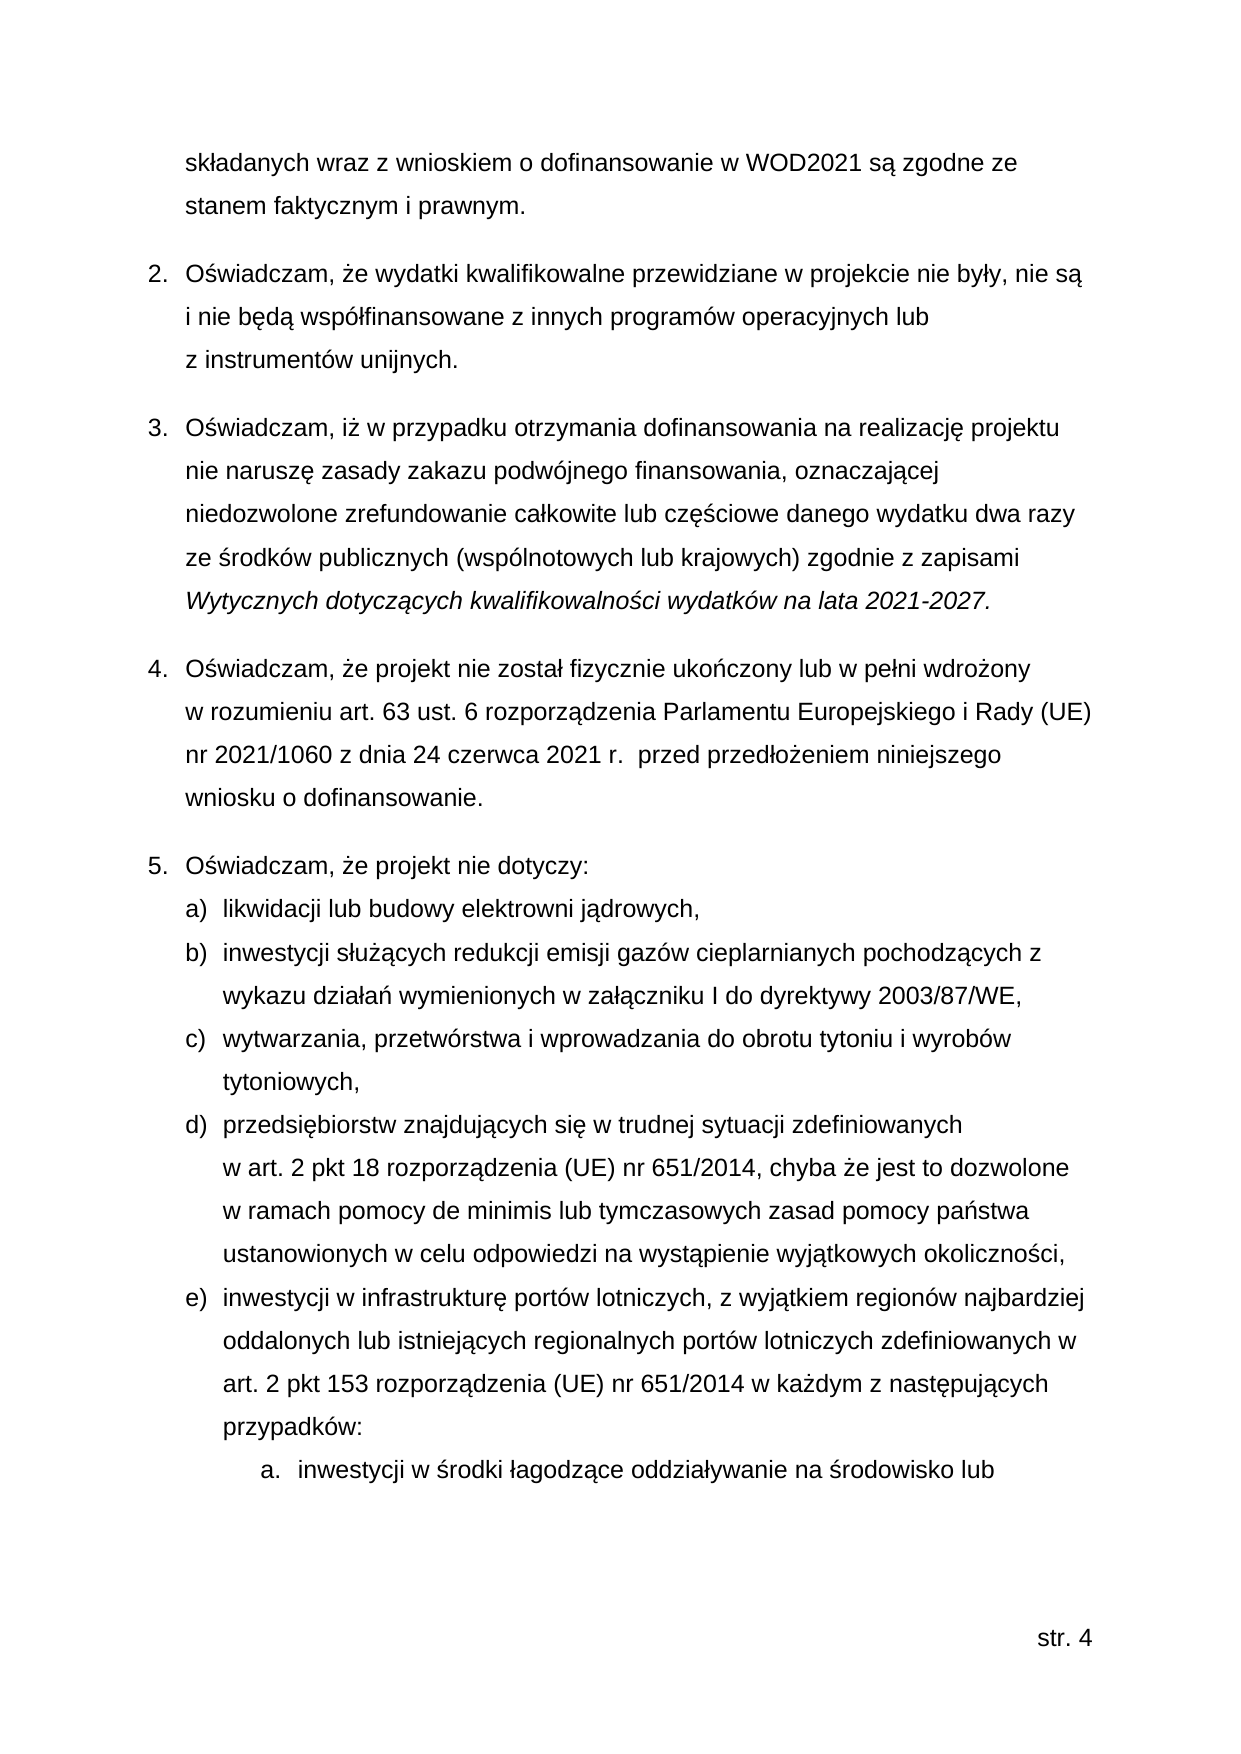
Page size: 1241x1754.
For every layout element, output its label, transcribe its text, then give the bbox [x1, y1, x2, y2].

list przedsiębiorstw znajdujących się w trudnej sytuacji zdefiniowanych w art. 2 pkt 18 rozporządzenia (UE) nr 651/2014, chyba że jest to dozwolone w ramach pomocy de minimis lub tymczasowych zasad pomocy państwa ustanowionych w celu odpowiedzi na wystąpienie wyjątkowych okoliczności, [185, 1110, 1093, 1268]
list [148, 148, 1093, 219]
list Oświadczam, że projekt nie został fizycznie ukończony lub w pełni wdrożony w rozumieniu art. 63 ust. 6 rozporządzenia Parlamentu Europejskiego i Rady (UE) nr 2021/1060 z dnia 24 czerwca 2021 r. przed przedłożeniem niniejszego wniosku o dofinansowanie. [148, 654, 1093, 812]
list Oświadczam, że projekt nie dotyczy: [148, 851, 1093, 880]
list wytwarzania, przetwórstwa i wprowadzania do obrotu tytoniu i wyrobów tytoniowych, [185, 1024, 1093, 1096]
list Oświadczam, że wydatki kwalifikowalne przewidziane w projekcie nie były, nie są i nie będą współfinansowane z innych programów operacyjnych lub z instrumentów unijnych. [148, 259, 1093, 374]
list inwestycji służących redukcji emisji gazów cieplarnianych pochodzących z wykazu działań wymienionych w załączniku I do dyrektywy 2003/87/WE, [185, 938, 1093, 1009]
list likwidacji lub budowy elektrowni jądrowych, [185, 894, 1093, 923]
list Oświadczam, iż w przypadku otrzymania dofinansowania na realizację projektu nie naruszę zasady zakazu podwójnego finansowania, oznaczającej niedozwolone zrefundowanie całkowite lub częściowe danego wydatku dwa razy ze środków publicznych (wspólnotowych lub krajowych) zgodnie z zapisami Wytycznych dotyczących kwalifikowalności wydatków na lata 2021-2027. [148, 413, 1093, 614]
list inwestycji w infrastrukturę portów lotniczych, z wyjątkiem regionów najbardziej oddalonych lub istniejących regionalnych portów lotniczych zdefiniowanych w art. 2 pkt 153 rozporządzenia (UE) nr 651/2014 w każdym z następujących przypadków: [185, 1283, 1093, 1441]
list inwestycji w środki łagodzące oddziaływanie na środowisko lub [260, 1455, 1093, 1484]
